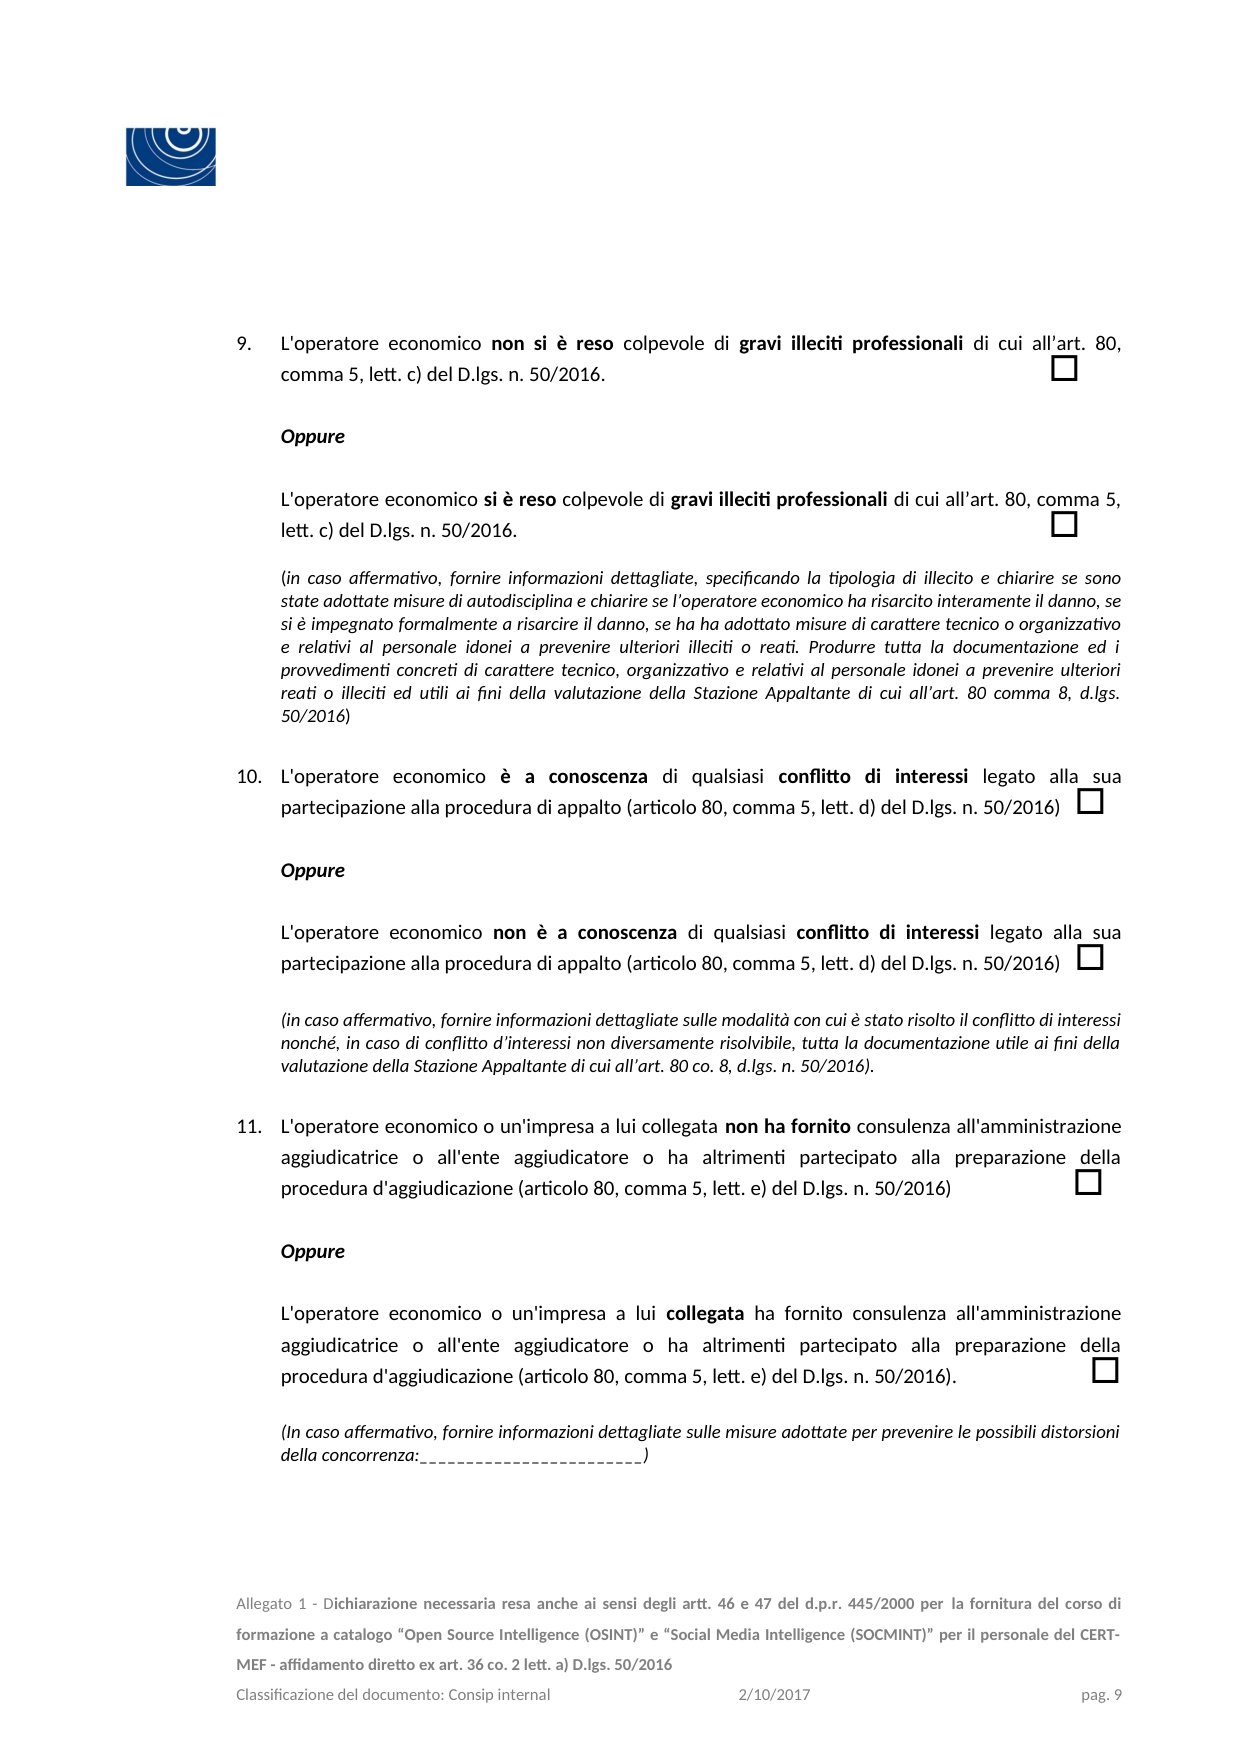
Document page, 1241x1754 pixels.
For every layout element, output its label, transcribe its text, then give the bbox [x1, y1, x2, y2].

list Oppure [281, 419, 1122, 450]
list (in caso affermativo, fornire informazioni dettagliate sulle modalità con cui è stato risolto il conflitto di interessi nonché, in caso di conflitto d’interessi non diversamente risolvibile, tutta la documentazione utile ai fini della valutazione della Stazione Appaltante di cui all’art. 80 co. 8, d.lgs. n. 50/2016). [281, 1008, 1122, 1077]
list L'operatore economico si è reso colpevole di gravi illeciti professionali di cui all’art. 80, comma 5, lett. c) del D.lgs. n. 50/2016. □ [281, 481, 1122, 544]
list Oppure [281, 852, 1122, 883]
list L'operatore economico o un'impresa a lui collegata ha fornito consulenza all'amministrazione aggiudicatrice o all'ente aggiudicatore o ha altrimenti partecipato alla preparazione della procedura d'aggiudicazione (articolo 80, comma 5, lett. e) del D.lgs. n. 50/2016). □ [281, 1296, 1122, 1421]
list L'operatore economico è a conoscenza di qualsiasi conflitto di interessi legato alla sua partecipazione alla procedura di appalto (articolo 80, comma 5, lett. d) del D.lgs. n. 50/2016) □ [236, 758, 1122, 821]
list L'operatore economico o un'impresa a lui collegata non ha fornito consulenza all'amministrazione aggiudicatrice o all'ente aggiudicatore o ha altrimenti partecipato alla preparazione della procedura d'aggiudicazione (articolo 80, comma 5, lett. e) del D.lgs. n. 50/2016) □ [236, 1108, 1122, 1202]
list (In caso affermativo, fornire informazioni dettagliate sulle misure adottate per prevenire le possibili distorsioni della concorrenza:________________________) [281, 1421, 1122, 1467]
picture [0, 0, 216, 185]
list L'operatore economico non si è reso colpevole di gravi illeciti professionali di cui all’art. 80, comma 5, lett. c) del D.lgs. n. 50/2016. □ [236, 325, 1122, 387]
list (in caso affermativo, fornire informazioni dettagliate, specificando la tipologia di illecito e chiarire se sono state adottate misure di autodisciplina e chiarire se l’operatore economico ha risarcito interamente il danno, se si è impegnato formalmente a risarcire il danno, se ha ha adottato misure di carattere tecnico o organizzativo e relativi al personale idonei a prevenire ulteriori illeciti o reati. Produrre tutta la documentazione ed i provvedimenti concreti di carattere tecnico, organizzativo e relativi al personale idonei a prevenire ulteriori reati o illeciti ed utili ai fini della valutazione della Stazione Appaltante di cui all’art. 80 comma 8, d.lgs. 50/2016) [281, 567, 1122, 727]
list L'operatore economico non è a conoscenza di qualsiasi conflitto di interessi legato alla sua partecipazione alla procedura di appalto (articolo 80, comma 5, lett. d) del D.lgs. n. 50/2016) □ [281, 914, 1122, 977]
list Oppure [281, 1233, 1122, 1264]
